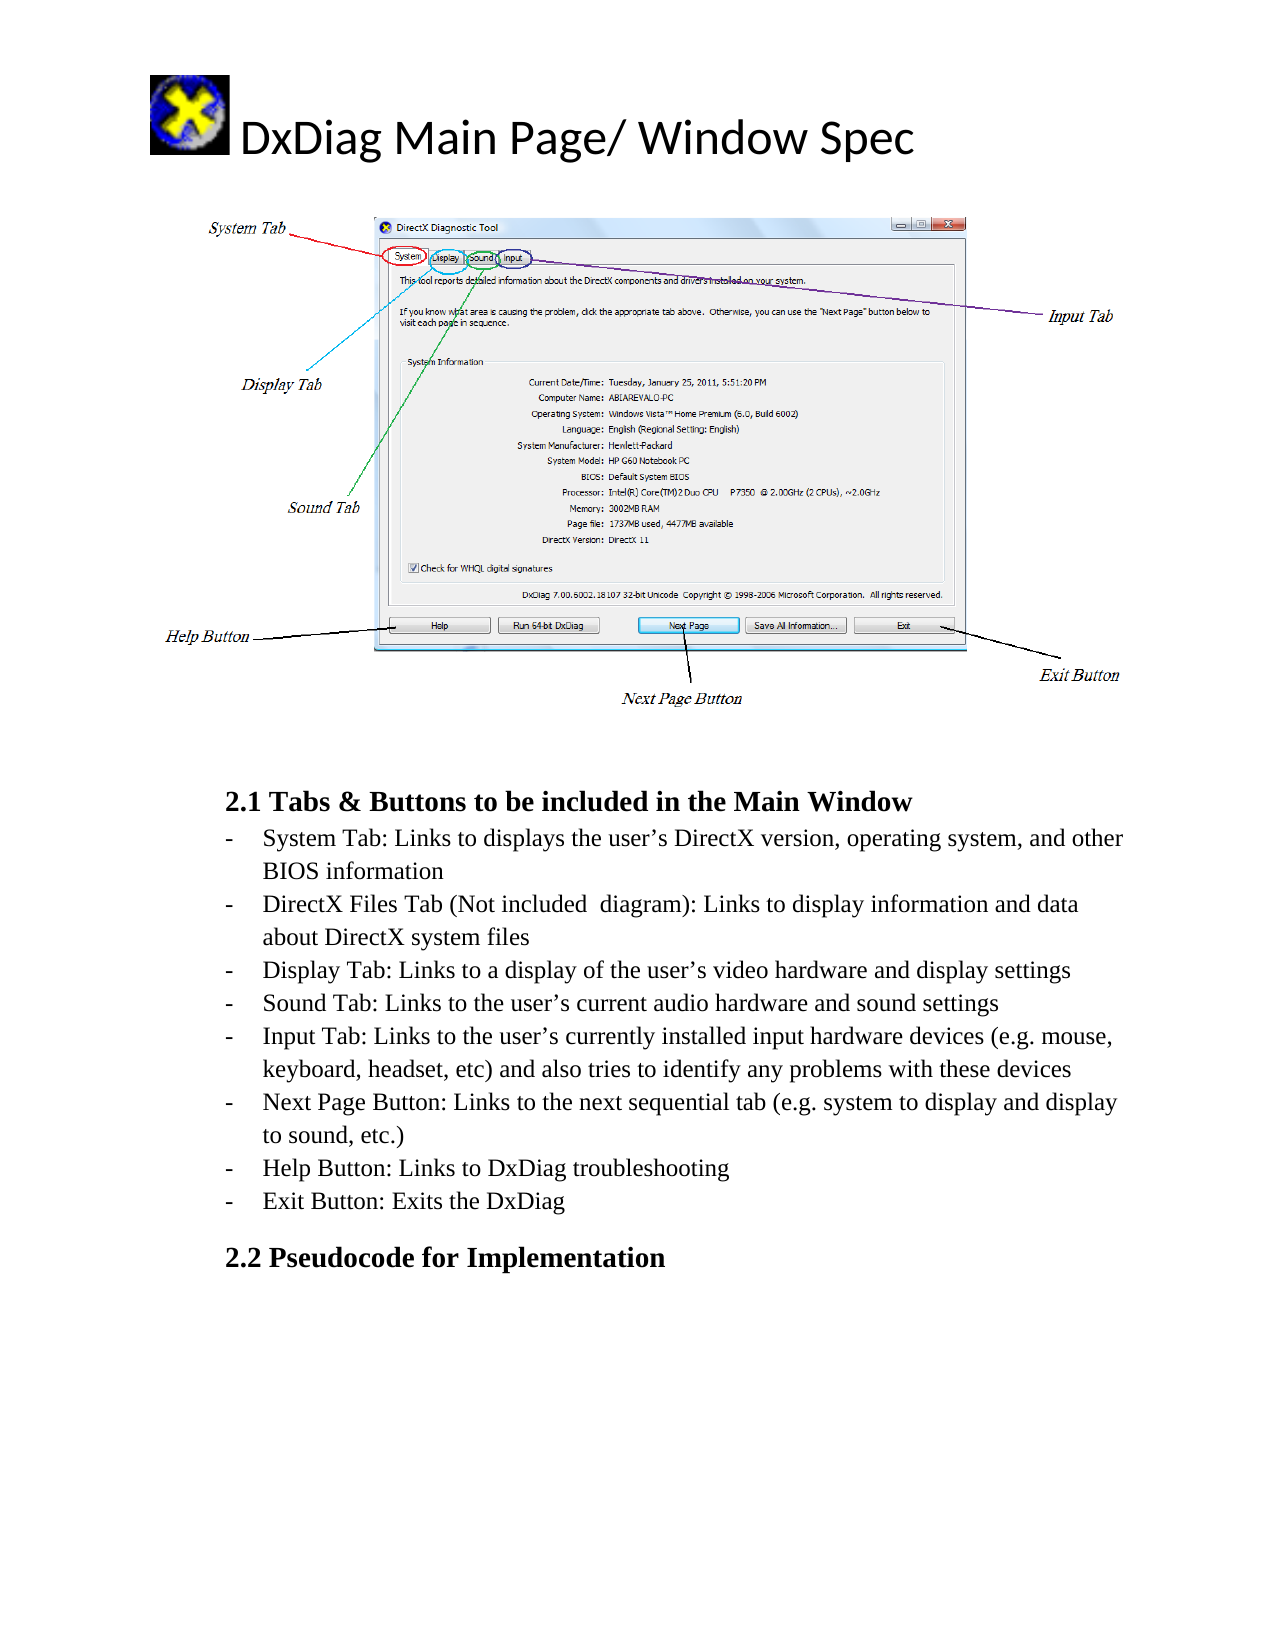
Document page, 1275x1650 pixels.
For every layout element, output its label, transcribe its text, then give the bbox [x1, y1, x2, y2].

list Sound Tab: Links to the user’s current audio hardware and sound settings [225, 988, 1125, 1017]
list Exit Button: Exits the DxDiag [225, 1186, 1125, 1215]
text 2.2 Pseudocode for Implementation [225, 1240, 1125, 1273]
list Help Button: Links to DxDiag troubleshooting [225, 1153, 1125, 1182]
list Display Tab: Links to a display of the user’s video hardware and display settings [225, 955, 1125, 984]
list Next Page Button: Links to the next sequential tab (e.g. system to display and display to sound, etc.) [225, 1087, 1125, 1149]
list Input Tab: Links to the user’s currently installed input hardware devices (e.g. mouse, keyboard, headset, etc) and also tries to identify any problems with these devices [225, 1021, 1125, 1083]
picture [150, 75, 230, 155]
list Tabs & Buttons to be included in the Main Window [225, 784, 1125, 818]
list System Tab: Links to displays the user’s DirectX version, operating system, and other BIOS information [225, 823, 1125, 885]
picture [150, 200, 1125, 715]
list DirectX Files Tab (Not included diagram): Links to display information and data about DirectX system files [225, 889, 1125, 951]
